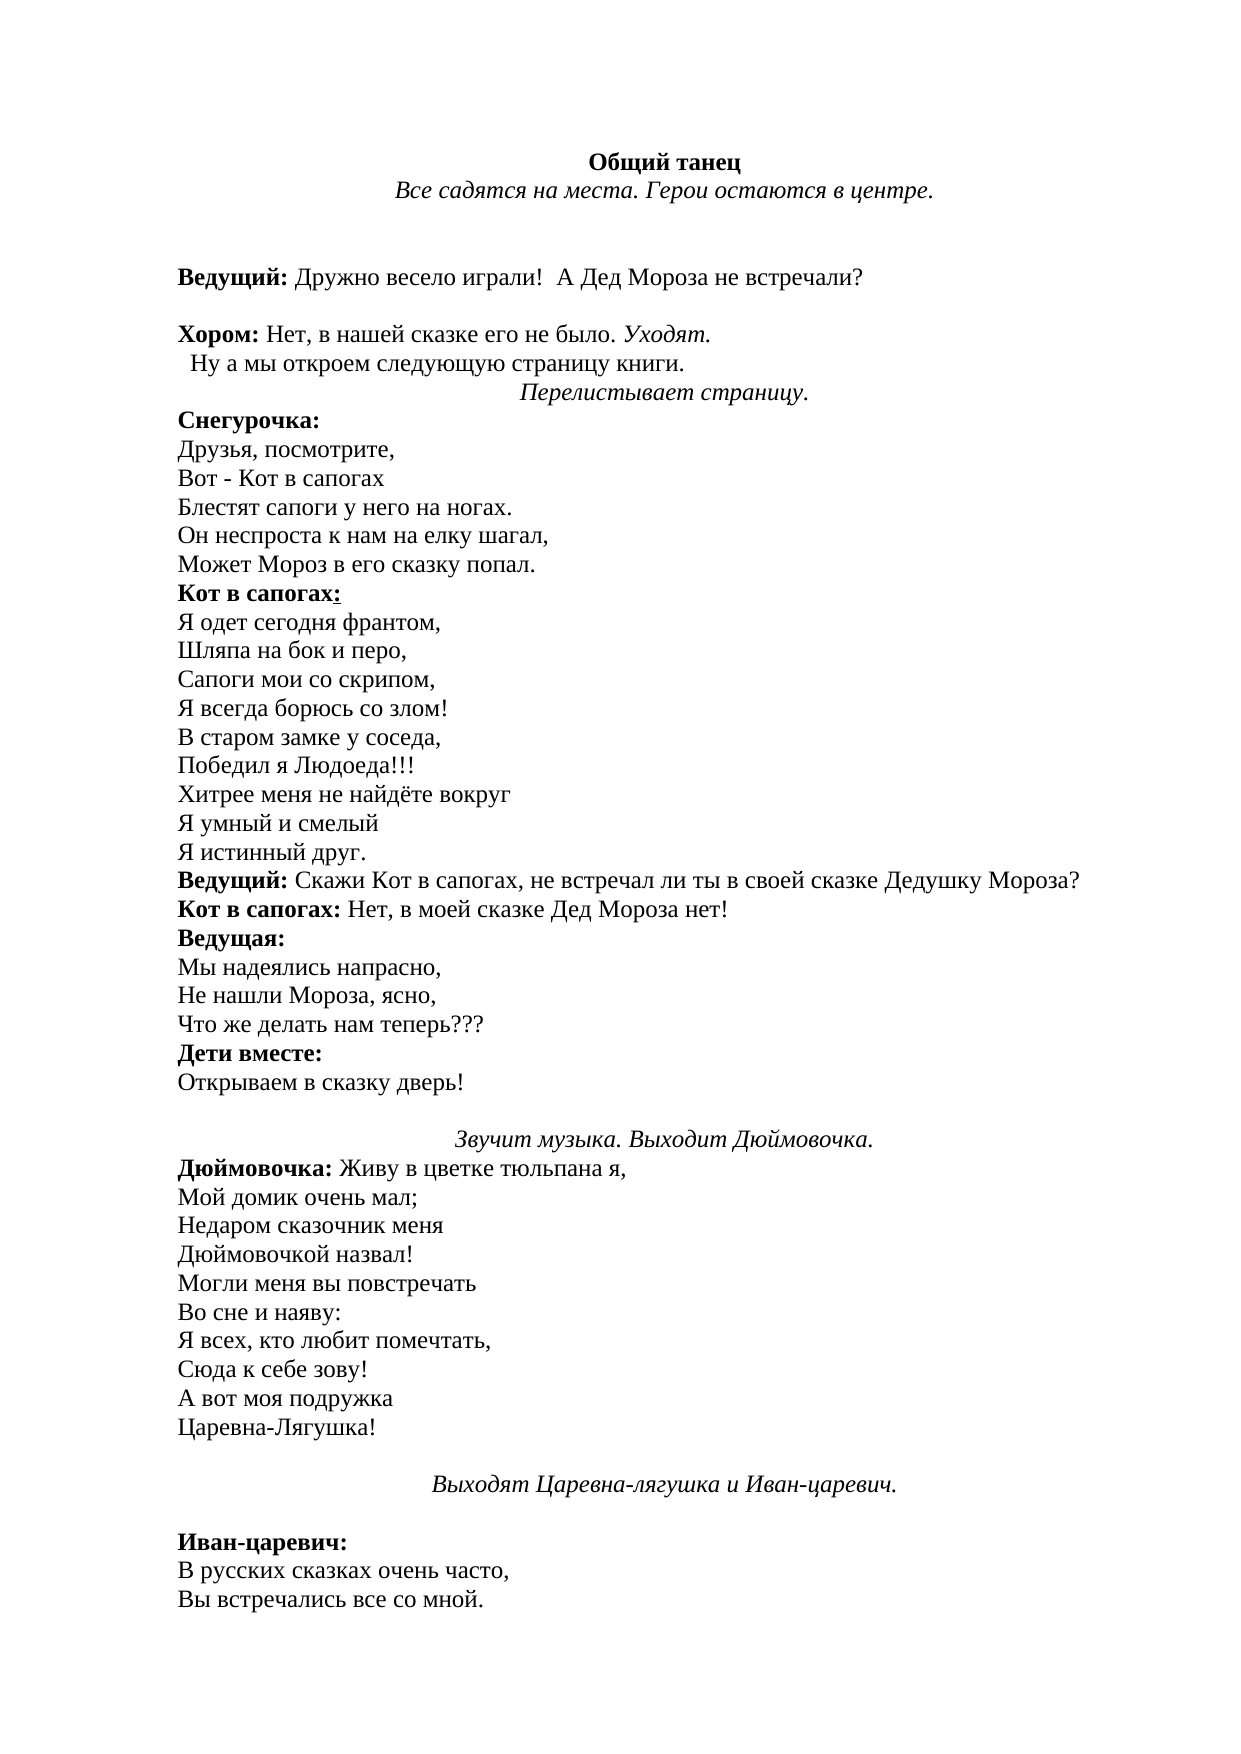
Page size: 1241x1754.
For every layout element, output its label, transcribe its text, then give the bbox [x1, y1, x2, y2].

text Хитрее меня не найдёте вокруг [177, 779, 1152, 808]
text Я умный и смелый [177, 808, 1152, 837]
text Недаром сказочник меня [177, 1211, 1152, 1239]
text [177, 1498, 1152, 1613]
text Я одет сегодня франтом, Шляпа на бок и перо, [177, 607, 1152, 664]
text Перелистывает страницу. [177, 377, 1152, 406]
text Я истинный друг. [177, 837, 1152, 866]
text Дети вместе: Открываем в сказку дверь! [177, 1038, 1152, 1096]
text Вот - Кот в сапогах [177, 463, 1152, 492]
text Друзья, посмотрите, [177, 434, 1152, 463]
text Дюймовочка: Живу в цветке тюльпана я, [177, 1153, 1152, 1182]
text Звучит музыка. Выходит Дюймовочка. [177, 1124, 1152, 1153]
text Ведущий: Дружно весело играли! А Дед Мороза не встречали? [177, 262, 1152, 291]
text Мой домик очень мал; [177, 1182, 1152, 1211]
text Снегурочка: [177, 406, 1152, 434]
text Ведущая: Мы надеялись напрасно, Не нашли Мороза, ясно, Что же делать нам теперь??? [177, 923, 1152, 1038]
text Ну а мы откроем следующую страницу книги. [177, 348, 1152, 377]
text Сюда к себе зову! А вот моя подружка Царевна-Лягушка! [177, 1354, 1152, 1441]
text Дюймовочкой назвал! [177, 1239, 1152, 1268]
text Ведущий: Скажи Кот в сапогах, не встречал ли ты в своей сказке Дедушку Мороза? [177, 866, 1152, 894]
text Хором: Нет, в нашей сказке его не было. Уходят. [177, 319, 1152, 348]
text Кот в сапогах: Нет, в моей сказке Дед Мороза нет! [177, 894, 1152, 923]
text Все садятся на места. Герои остаются в центре. [177, 176, 1152, 204]
text Могли меня вы повстречать [177, 1268, 1152, 1297]
text Сапоги мои со скрипом, Я всегда борюсь со злом! В старом замке у соседа, Победил я Людоеда!!! [177, 664, 1152, 779]
text Кот в сапогах: [177, 578, 1152, 607]
text Выходят Царевна-лягушка и Иван-царевич. [177, 1469, 1152, 1498]
text Блестят сапоги у него на ногах. Он неспроста к нам на елку шагал, Может Мороз в его сказку попал. [177, 492, 1152, 578]
text Я всех, кто любит помечтать, [177, 1326, 1152, 1354]
text Во сне и наяву: [177, 1297, 1152, 1326]
text Общий танец [177, 147, 1152, 176]
